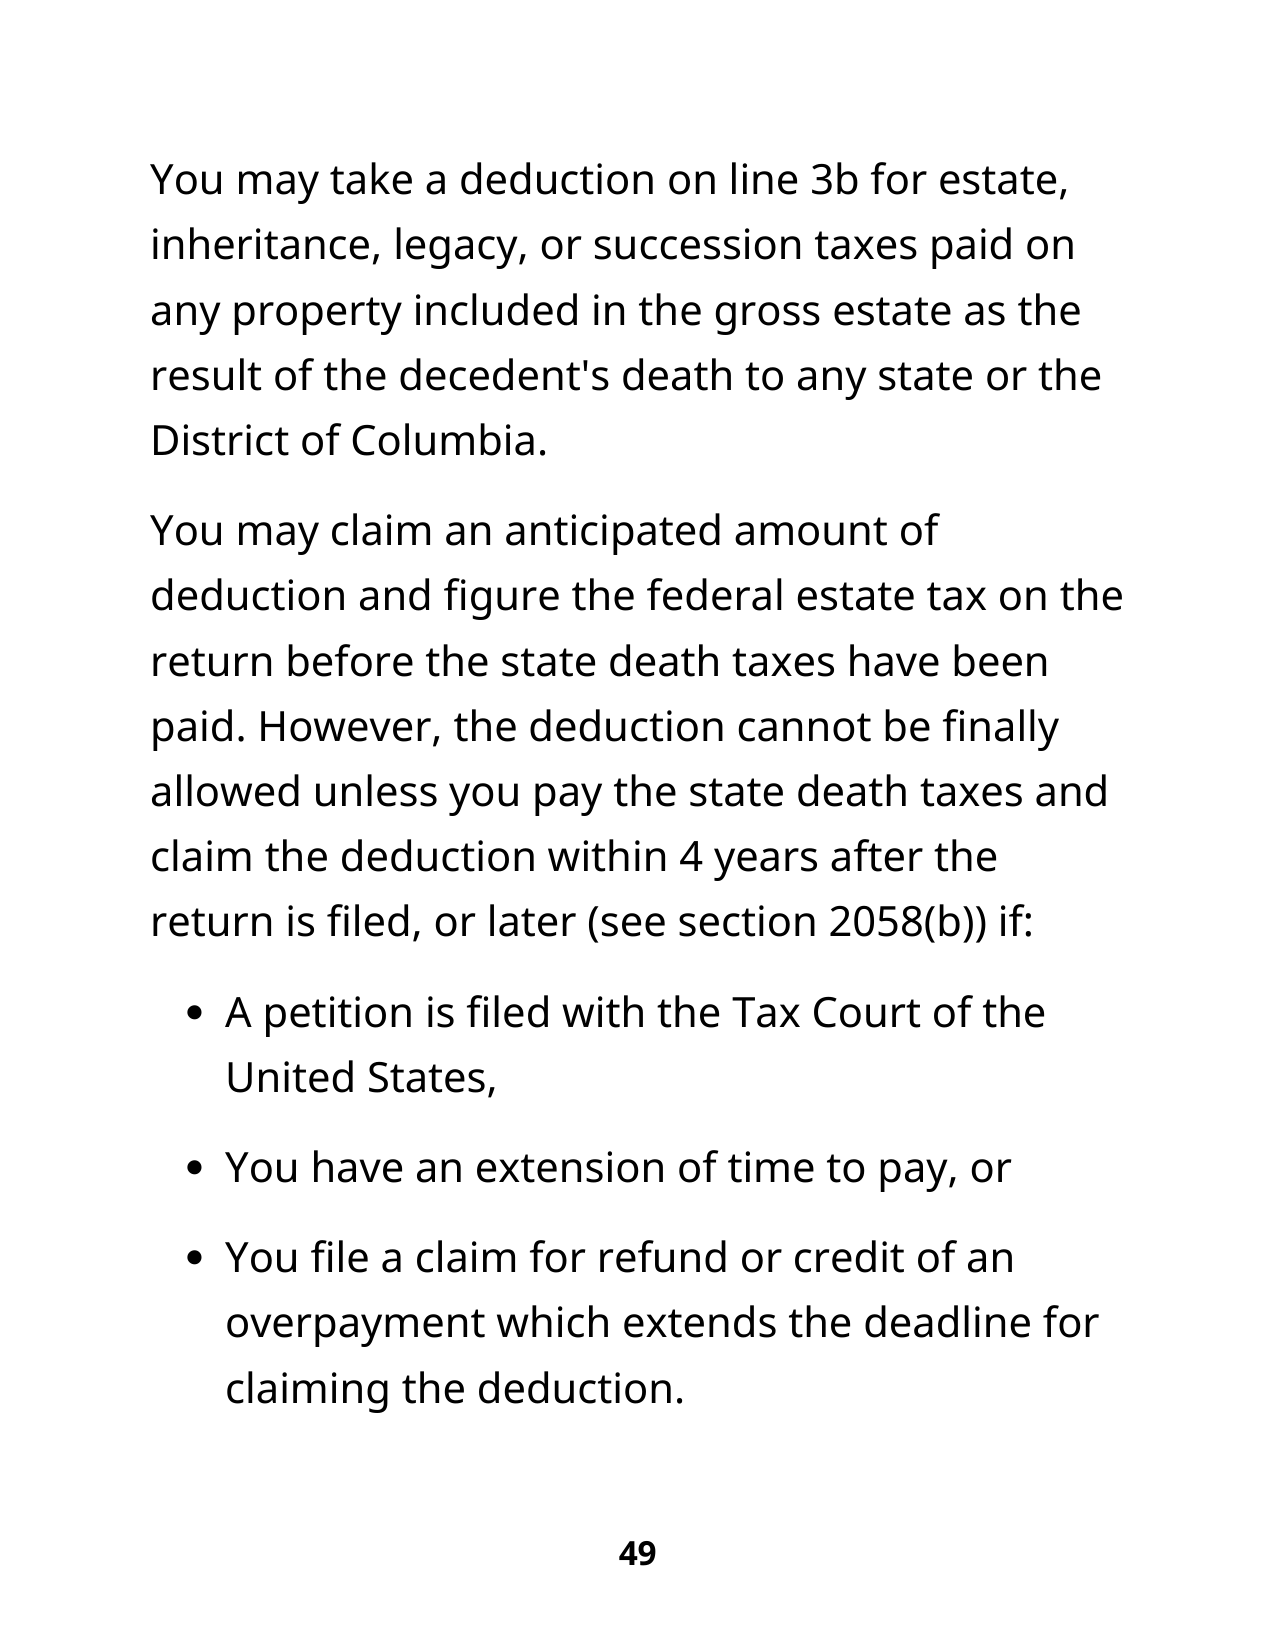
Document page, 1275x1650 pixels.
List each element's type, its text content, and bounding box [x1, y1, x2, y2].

text You may claim an anticipated amount of deduction and figure the federal estate tax on the return before the state death taxes have been paid. However, the deduction cannot be finally allowed unless you pay the state death taxes and claim the deduction within 4 years after the return is filed, or later (see section 2058(b)) if: [150, 501, 1125, 949]
text You file a claim for refund or credit of an overpayment which extends the deadline for claiming the deduction. [187, 1228, 1125, 1415]
text You may take a deduction on line 3b for estate, inheritance, legacy, or succession taxes paid on any property included in the gross estate as the result of the decedent's death to any state or the District of Columbia. [150, 150, 1125, 468]
text A petition is filed with the Tax Court of the United States, [187, 982, 1125, 1104]
text You have an extension of time to pay, or [187, 1138, 1125, 1195]
